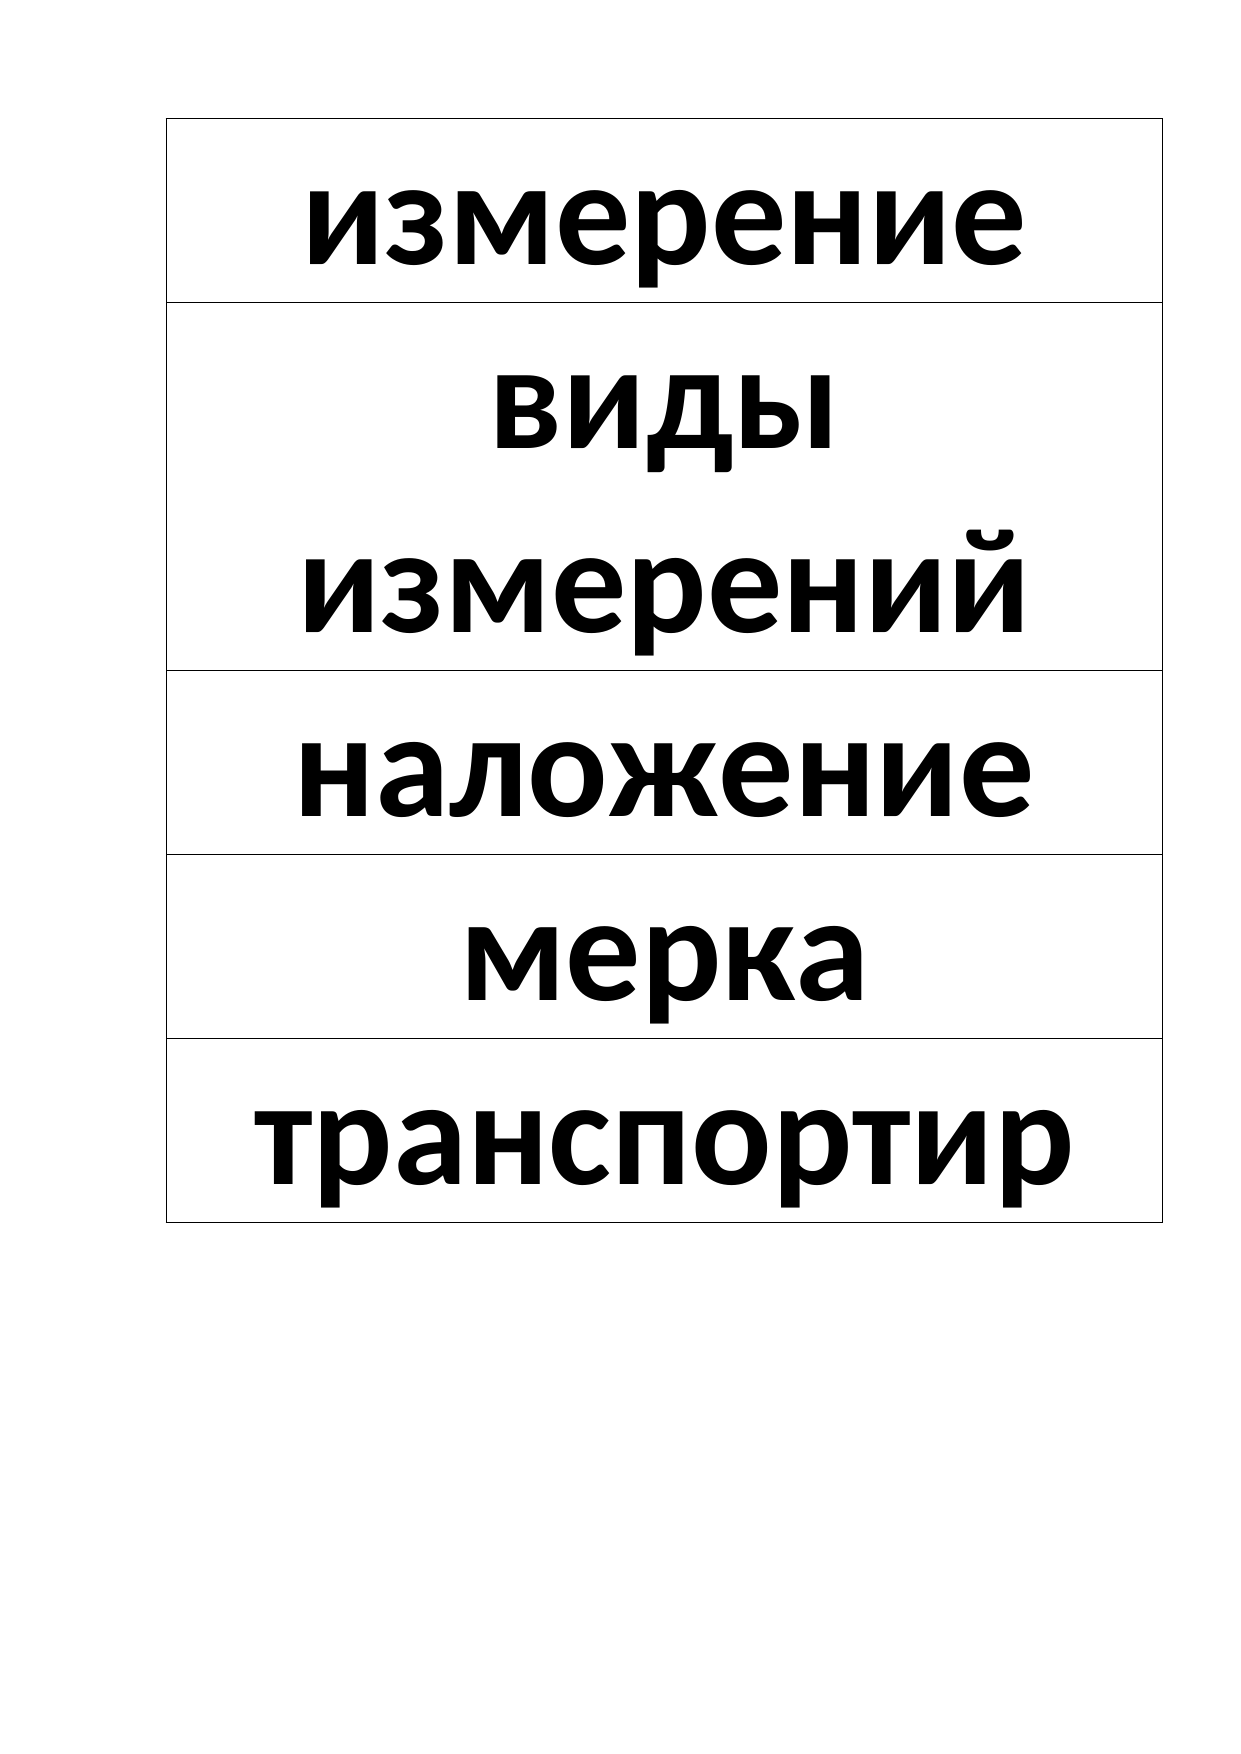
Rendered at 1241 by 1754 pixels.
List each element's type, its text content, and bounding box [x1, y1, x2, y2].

table_cell наложение [167, 671, 1162, 854]
table_cell транспортир [167, 1039, 1162, 1222]
table_cell виды измерений [167, 303, 1162, 669]
table_header измерение [167, 119, 1162, 302]
table_cell мерка [167, 855, 1162, 1038]
